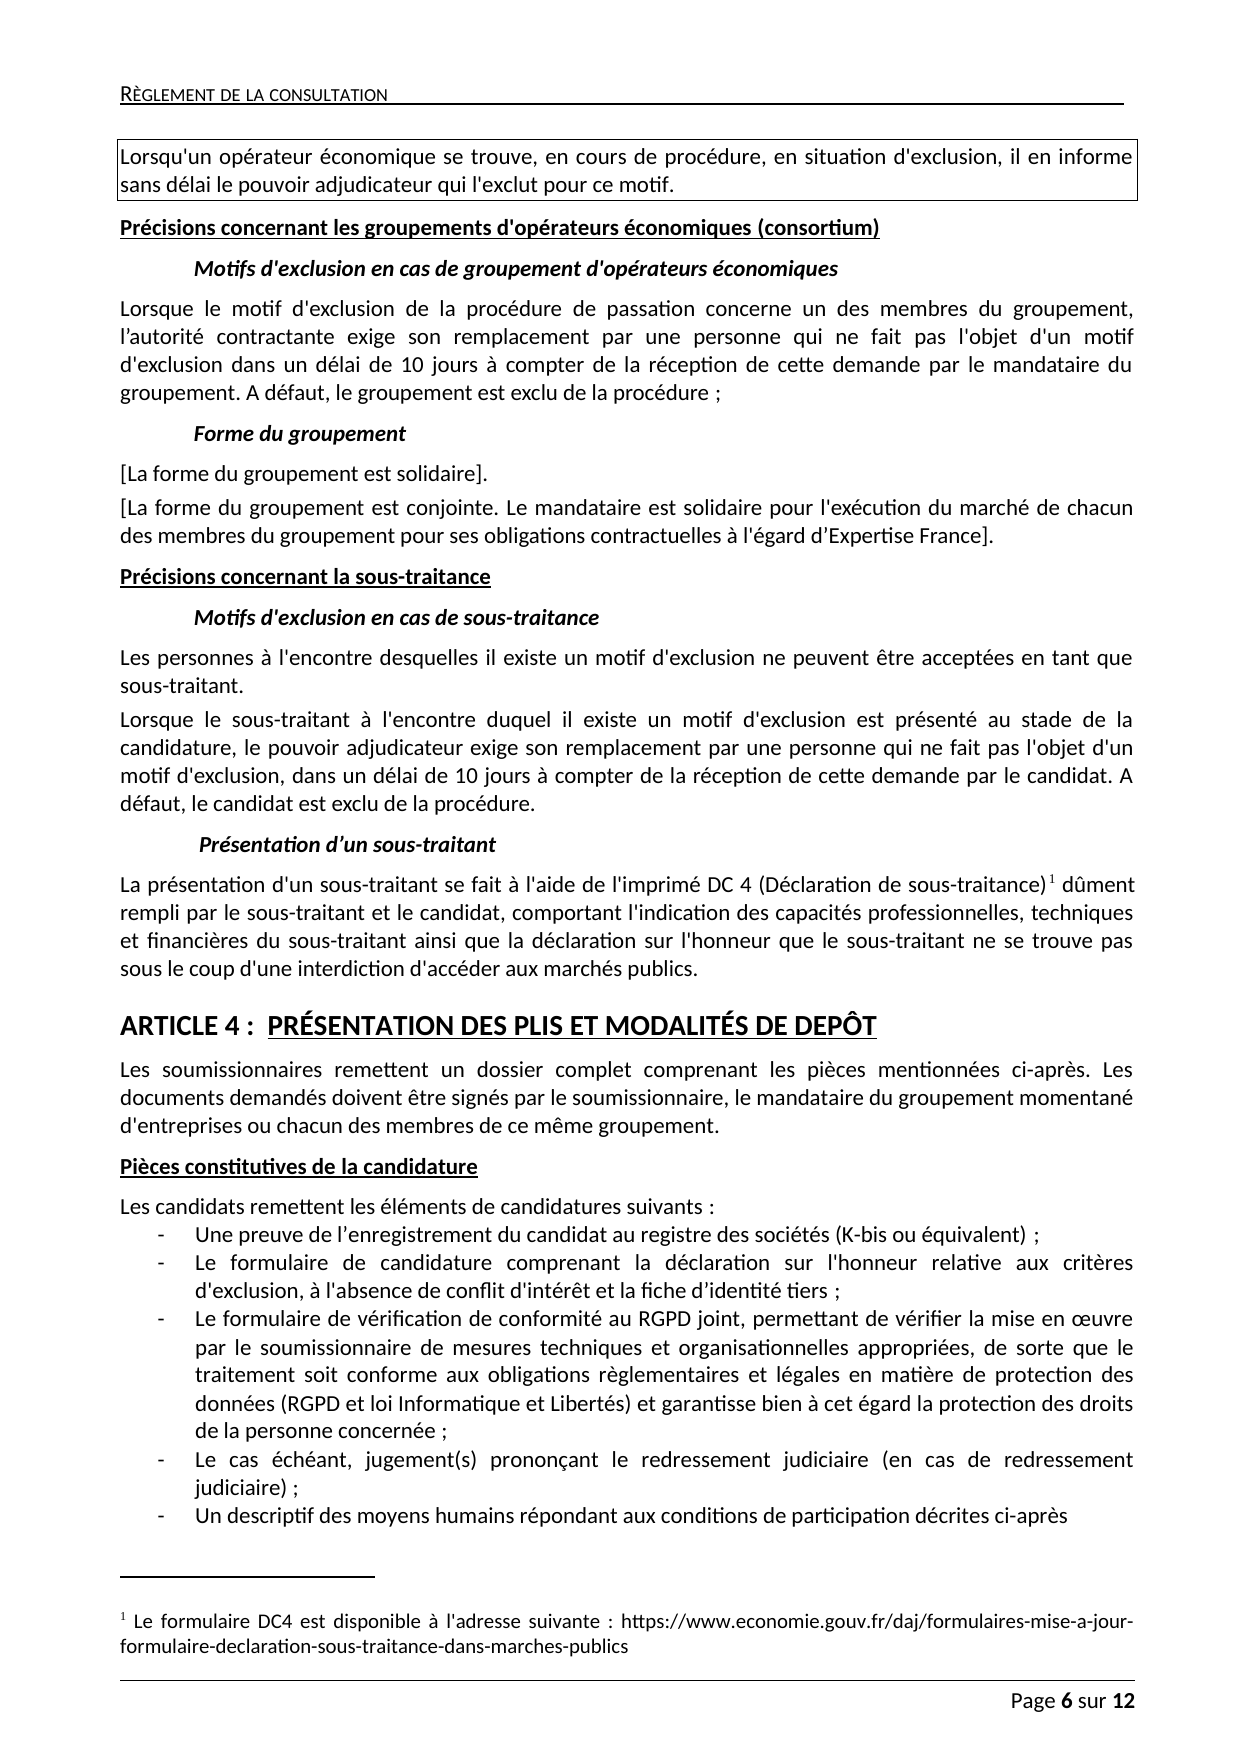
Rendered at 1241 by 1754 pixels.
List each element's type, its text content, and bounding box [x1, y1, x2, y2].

text Lorsque le motif d'exclusion de la procédure de passation concerne un des membres du groupement, l’autorité contractante exige son remplacement par une personne qui ne fait pas l'objet d'un motif d'exclusion dans un délai de 10 jours à compter de la réception de cette demande par le mandataire du groupement. A défaut, le groupement est exclu de la procédure ; [120, 294, 1135, 407]
text [La forme du groupement est solidaire]. [120, 459, 1135, 488]
list Une preuve de l’enregistrement du candidat au registre des sociétés (K-bis ou équivalent) ; [157, 1221, 1135, 1248]
text Les soumissionnaires remettent un dossier complet comprenant les pièces mentionnées ci-après. Les documents demandés doivent être signés par le soumissionnaire, le mandataire du groupement momentané d'entreprises ou chacun des membres de ce même groupement. [120, 1055, 1135, 1139]
subtitle Précisions concernant les groupements d'opérateurs économiques (consortium) [120, 213, 1135, 241]
subtitle Motifs d'exclusion en cas de sous-traitance [194, 603, 1135, 631]
list Le formulaire de candidature comprenant la déclaration sur l'honneur relative aux critères d'exclusion, à l'absence de conflit d'intérêt et la fiche d’identité tiers ; [157, 1248, 1135, 1304]
list Un descriptif des moyens humains répondant aux conditions de participation décrites ci-après [157, 1501, 1135, 1529]
text [La forme du groupement est conjointe. Le mandataire est solidaire pour l'exécution du marché de chacun des membres du groupement pour ses obligations contractuelles à l'égard d’Expertise France]. [120, 493, 1135, 549]
text Lorsqu'un opérateur économique se trouve, en cours de procédure, en situation d'exclusion, il en informe sans délai le pouvoir adjudicateur qui l'exclut pour ce motif. [118, 140, 1137, 200]
subtitle Présentation d’un sous-traitant [194, 830, 1135, 858]
subtitle Motifs d'exclusion en cas de groupement d'opérateurs économiques [194, 254, 1135, 282]
text Les personnes à l'encontre desquelles il existe un motif d'exclusion ne peuvent être acceptées en tant que sous-traitant. [120, 643, 1135, 699]
list Le formulaire de vérification de conformité au RGPD joint, permettant de vérifier la mise en œuvre par le soumissionnaire de mesures techniques et organisationnelles appropriées, de sorte que le traitement soit conforme aux obligations règlementaires et légales en matière de protection des données (RGPD et loi Informatique et Libertés) et garantisse bien à cet égard la protection des droits de la personne concernée ; [157, 1304, 1135, 1445]
subtitle Précisions concernant la sous-traitance [120, 562, 1135, 590]
text Lorsque le sous-traitant à l'encontre duquel il existe un motif d'exclusion est présenté au stade de la candidature, le pouvoir adjudicateur exige son remplacement par une personne qui ne fait pas l'objet d'un motif d'exclusion, dans un délai de 10 jours à compter de la réception de cette demande par le candidat. A défaut, le candidat est exclu de la procédure. [120, 705, 1135, 817]
list Le cas échéant, jugement(s) prononçant le redressement judiciaire (en cas de redressement judiciaire) ; [157, 1445, 1135, 1501]
subtitle Forme du groupement [194, 419, 1135, 447]
text La présentation d'un sous-traitant se fait à l'aide de l'imprimé DC 4 (Déclaration de sous-traitance) dûment rempli par le sous-traitant et le candidat, comportant l'indication des capacités professionnelles, techniques et financières du sous-traitant ainsi que la déclaration sur l'honneur que le sous-traitant ne se trouve pas sous le coup d'une interdiction d'accéder aux marchés publics. [120, 870, 1135, 982]
text Les candidats remettent les éléments de candidatures suivants : [120, 1192, 1135, 1221]
subtitle Pièces constitutives de la candidature [120, 1152, 1135, 1180]
list Présentation des plis et modalités de depôt [120, 1007, 1135, 1043]
